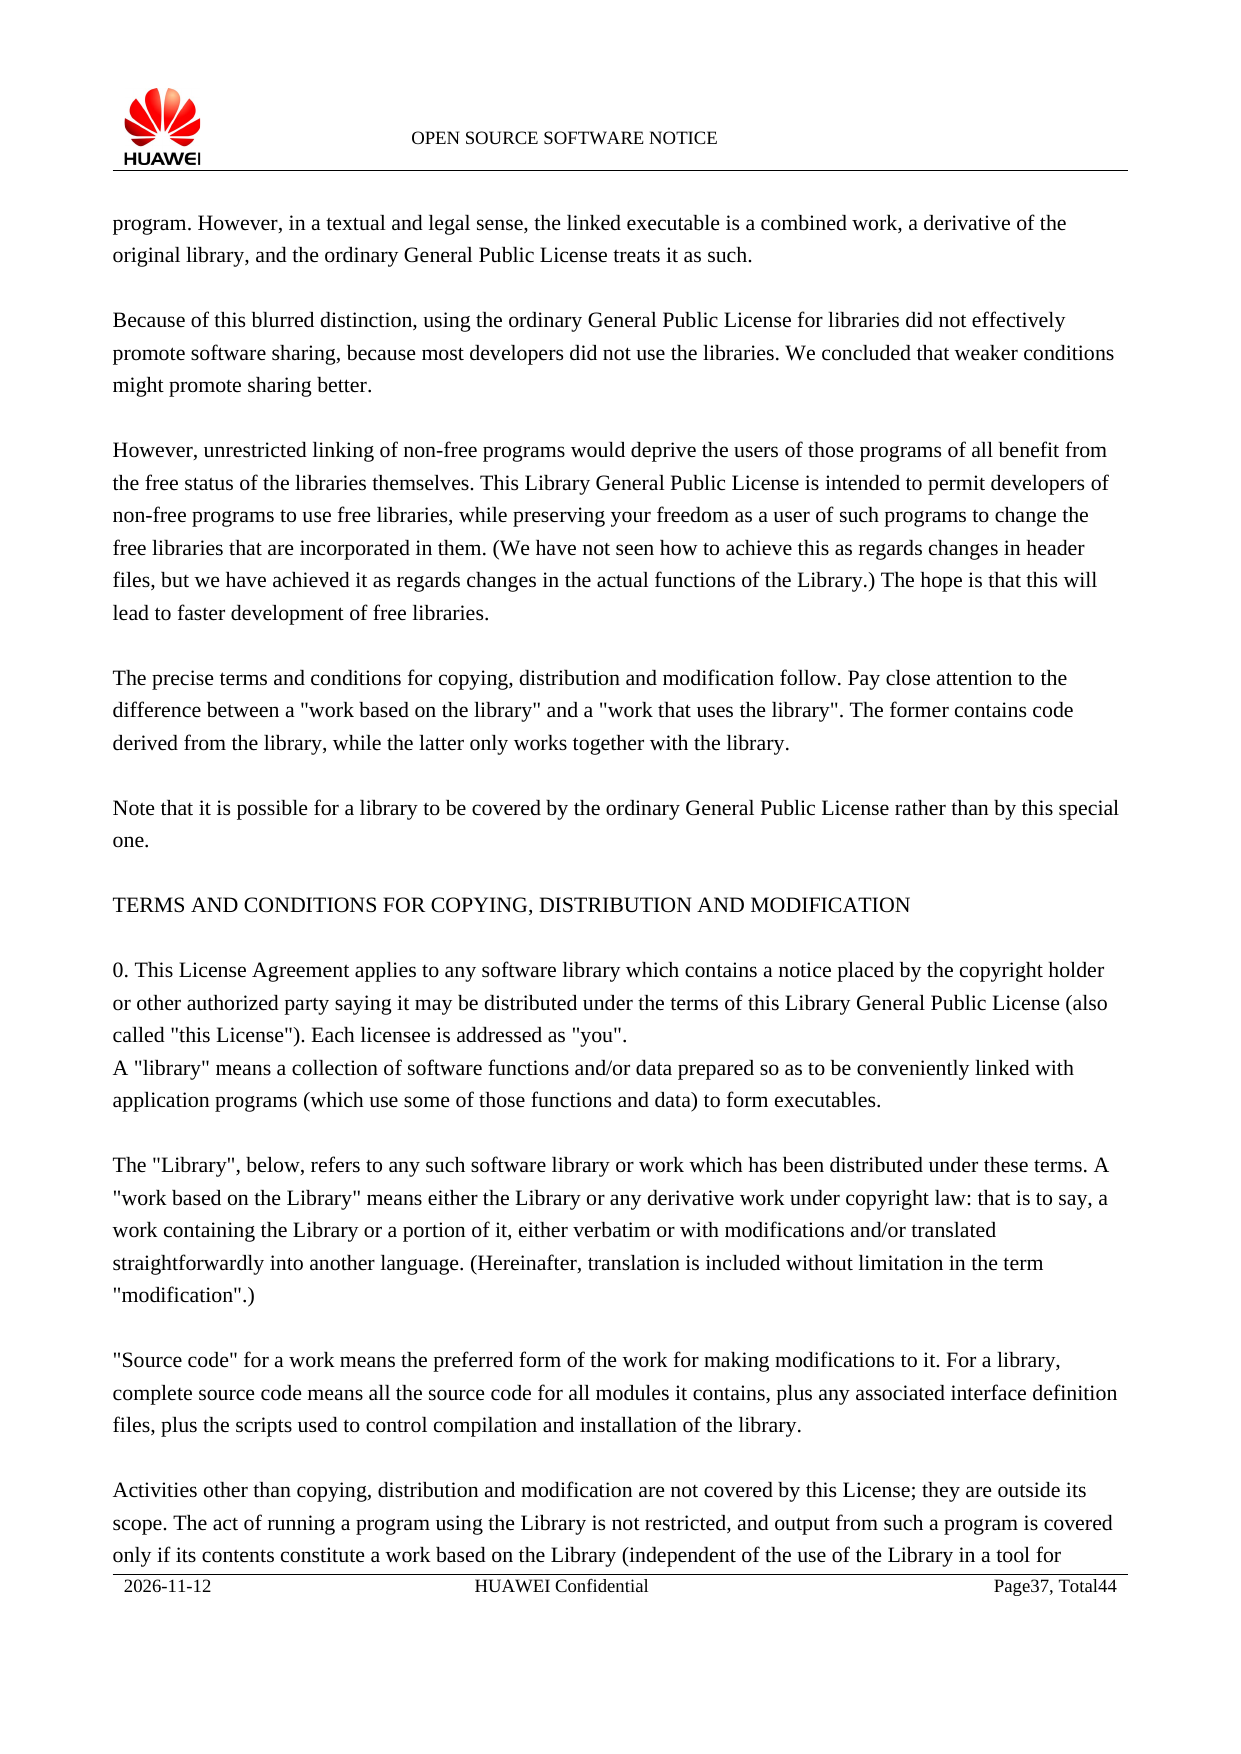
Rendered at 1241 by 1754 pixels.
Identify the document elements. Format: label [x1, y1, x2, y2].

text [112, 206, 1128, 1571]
picture [124, 88, 201, 165]
